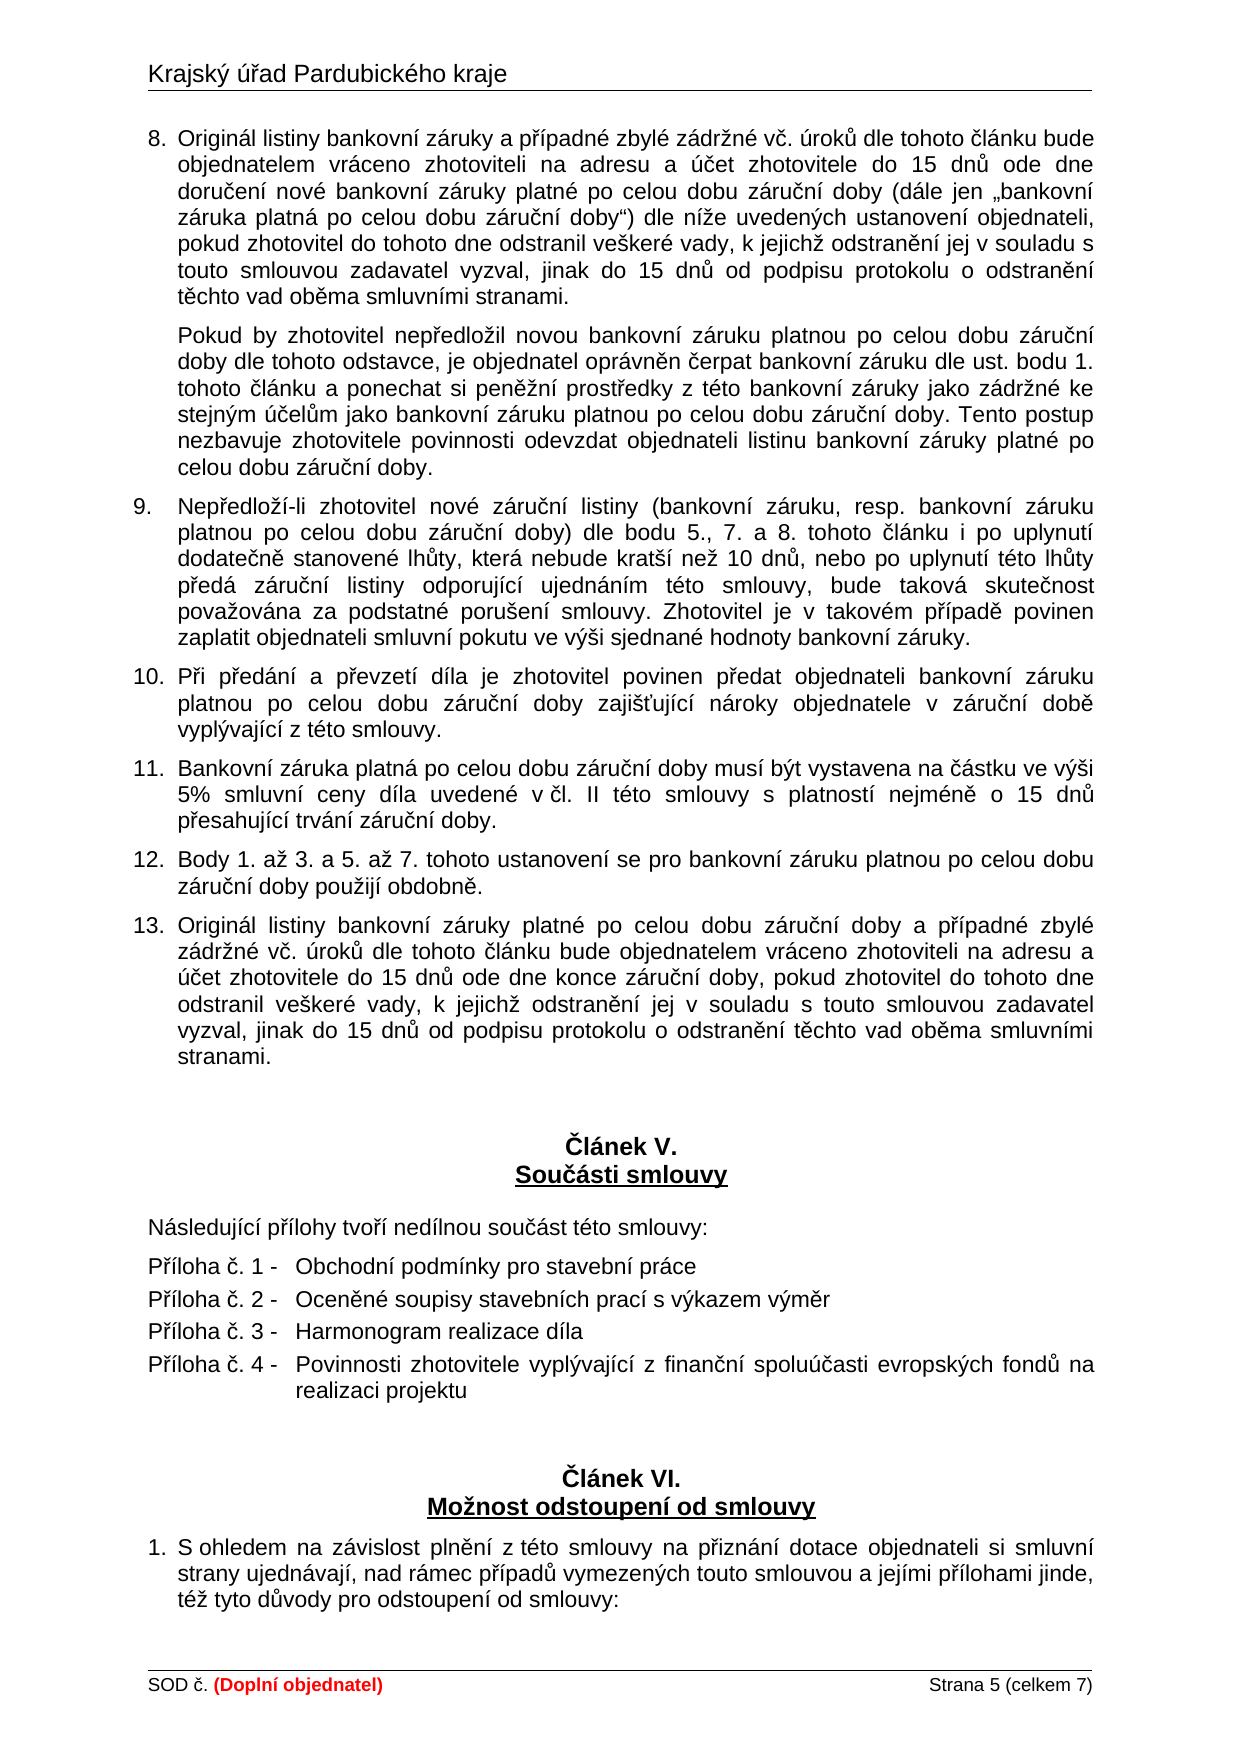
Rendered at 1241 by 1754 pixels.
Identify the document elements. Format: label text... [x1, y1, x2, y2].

list Body 1. až 3. a 5. až 7. tohoto ustanovení se pro bankovní záruku platnou po celou dobu záruční doby použijí obdobně. [133, 846, 1095, 899]
list Bankovní záruka platná po celou dobu záruční doby musí být vystavena na částku ve výši 5% smluvní ceny díla uvedené v čl. II této smlouvy s platností nejméně o 15 dnů přesahující trvání záruční doby. [133, 755, 1095, 834]
text Příloha č. 3 - Harmonogram realizace díla [148, 1318, 1095, 1345]
text Příloha č. 1 - Obchodní podmínky pro stavební práce [148, 1253, 1095, 1279]
text 1. S ohledem na závislost plnění z této smlouvy na přiznání dotace objednateli si smluvní strany ujednávají, nad rámec případů vymezených touto smlouvou a jejími přílohami jinde, též tyto důvody pro odstoupení od smlouvy: [148, 1534, 1095, 1613]
text Následující přílohy tvoří nedílnou součást této smlouvy: [148, 1214, 1095, 1241]
text Článek VI. [148, 1464, 1095, 1492]
list Originál listiny bankovní záruky a případné zbylé zádržné vč. úroků dle tohoto článku bude objednatelem vráceno zhotoviteli na adresu a účet zhotovitele do 15 dnů ode dne doručení nové bankovní záruky platné po celou dobu záruční doby (dále jen „bankovní záruka platná po celou dobu záruční doby“) dle níže uvedených ustanovení objednateli, pokud zhotovitel do tohoto dne odstranil veškeré vady, k jejichž odstranění jej v souladu s touto smlouvou zadavatel vyzval, jinak do 15 dnů od podpisu protokolu o odstranění těchto vad oběma smluvními stranami. [148, 125, 1095, 309]
text Možnost odstoupení od smlouvy [148, 1492, 1095, 1521]
text Příloha č. 2 - Oceněné soupisy stavebních prací s výkazem výměr [148, 1286, 1095, 1312]
text Článek V. [148, 1132, 1095, 1161]
text Součásti smlouvy [148, 1161, 1095, 1189]
text Pokud by zhotovitel nepředložil novou bankovní záruku platnou po celou dobu záruční doby dle tohoto odstavce, je objednatel oprávněn čerpat bankovní záruku dle ust. bodu 1. tohoto článku a ponechat si peněžní prostředky z této bankovní záruky jako zádržné ke stejným účelům jako bankovní záruku platnou po celou dobu záruční doby. Tento postup nezbavuje zhotovitele povinnosti odevzdat objednateli listinu bankovní záruky platné po celou dobu záruční doby. [177, 322, 1095, 480]
list Originál listiny bankovní záruky platné po celou dobu záruční doby a případné zbylé zádržné vč. úroků dle tohoto článku bude objednatelem vráceno zhotoviteli na adresu a účet zhotovitele do 15 dnů ode dne konce záruční doby, pokud zhotovitel do tohoto dne odstranil veškeré vady, k jejichž odstranění jej v souladu s touto smlouvou zadavatel vyzval, jinak do 15 dnů od podpisu protokolu o odstranění těchto vad oběma smluvními stranami. [133, 912, 1095, 1070]
list Nepředloží-li zhotovitel nové záruční listiny (bankovní záruku, resp. bankovní záruku platnou po celou dobu záruční doby) dle bodu 5., 7. a 8. tohoto článku i po uplynutí dodatečně stanovené lhůty, která nebude kratší než 10 dnů, nebo po uplynutí této lhůty předá záruční listiny odporující ujednáním této smlouvy, bude taková skutečnost považována za podstatné porušení smlouvy. Zhotovitel je v takovém případě povinen zaplatit objednateli smluvní pokutu ve výši sjednané hodnoty bankovní záruky. [133, 493, 1095, 651]
list Při předání a převzetí díla je zhotovitel povinen předat objednateli bankovní záruku platnou po celou dobu záruční doby zajišťující nároky objednatele v záruční době vyplývající z této smlouvy. [133, 663, 1095, 742]
text Příloha č. 4 - Povinnosti zhotovitele vyplývající z finanční spoluúčasti evropských fondů na realizaci projektu [148, 1351, 1095, 1404]
